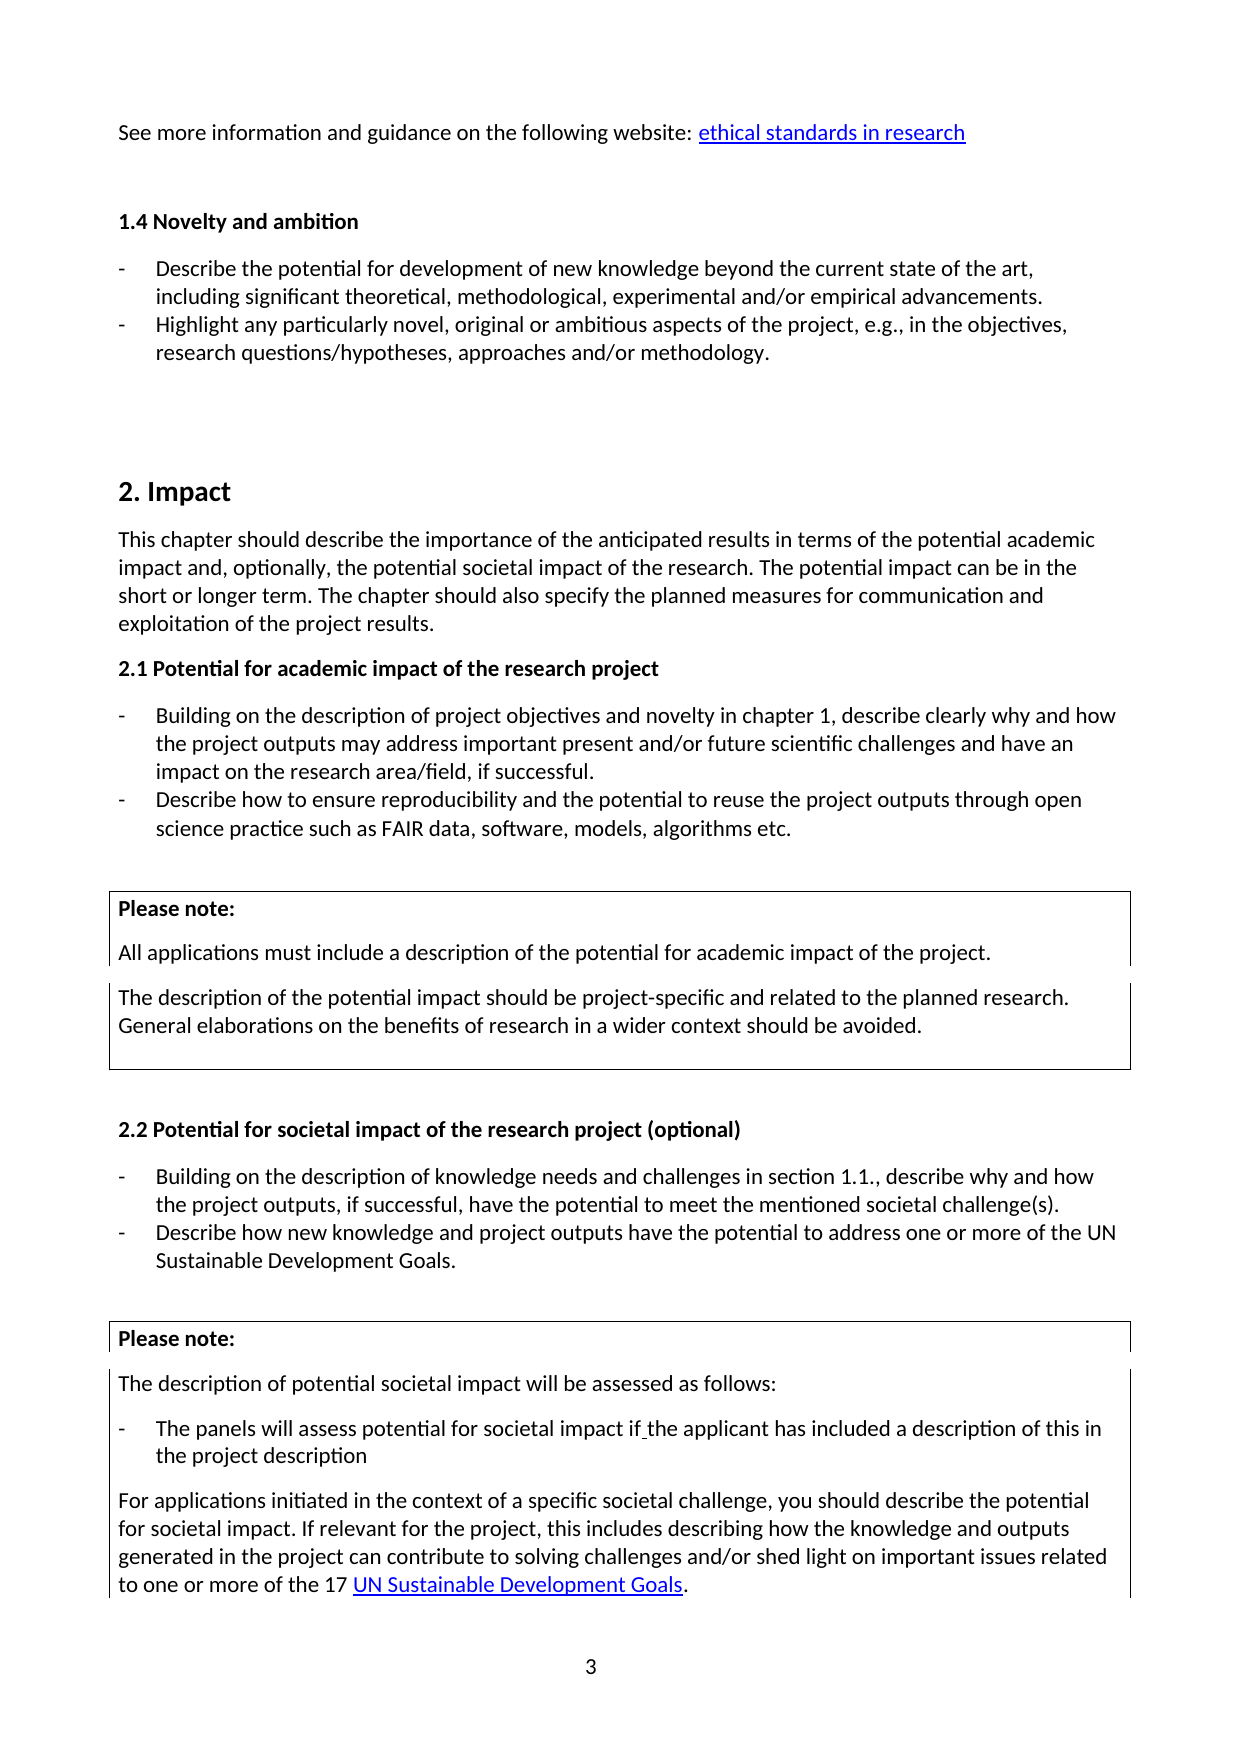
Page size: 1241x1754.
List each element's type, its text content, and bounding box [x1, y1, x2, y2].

text 1.4 Novelty and ambition [118, 207, 1122, 236]
text All applications must include a description of the potential for academic impact of the project. [110, 935, 1130, 966]
text 2. Impact [118, 473, 1122, 508]
text For applications initiated in the context of a specific societal challenge, you should describe the potential for societal impact. If relevant for the project, this includes describing how the knowledge and outputs generated in the project can contribute to solving challenges and/or shed light on important issues related to one or more of the 17 UN Sustainable Development Goals. [110, 1486, 1130, 1598]
text The description of the potential impact should be project-specific and related to the planned research. General elaborations on the benefits of research in a wider context should be avoided. [110, 983, 1130, 1069]
list Describe how new knowledge and project outputs have the potential to address one or more of the UN Sustainable Development Goals. [118, 1218, 1122, 1274]
text 2.2 Potential for societal impact of the research project (optional) [118, 1115, 1122, 1143]
list Building on the description of project objectives and novelty in chapter 1, describe clearly why and how the project outputs may address important present and/or future scientific challenges and have an impact on the research area/field, if successful. [118, 701, 1122, 785]
text Please note: [110, 1322, 1130, 1352]
text This chapter should describe the importance of the anticipated results in terms of the potential academic impact and, optionally, the potential societal impact of the research. The potential impact can be in the short or longer term. The chapter should also specify the planned measures for communication and exploitation of the project results. [118, 525, 1122, 637]
list Describe the potential for development of new knowledge beyond the current state of the art, including significant theoretical, methodological, experimental and/or empirical advancements. [118, 254, 1122, 310]
text The description of potential societal impact will be assessed as follows: [110, 1369, 1130, 1397]
list Building on the description of knowledge needs and challenges in section 1.1., describe why and how the project outputs, if successful, have the potential to meet the mentioned societal challenge(s). [118, 1162, 1122, 1218]
list Highlight any particularly novel, original or ambitious aspects of the project, e.g., in the objectives, research questions/hypotheses, approaches and/or methodology. [118, 310, 1122, 366]
text 2.1 Potential for academic impact of the research project [118, 654, 1122, 682]
text See more information and guidance on the following website: ethical standards in research [118, 118, 1122, 146]
list Describe how to ensure reproducibility and the potential to reuse the project outputs through open science practice such as FAIR data, software, models, algorithms etc. [118, 785, 1122, 843]
text Please note: [110, 892, 1130, 922]
list The panels will assess potential for societal impact if the applicant has included a description of this in the project description [110, 1414, 1130, 1470]
